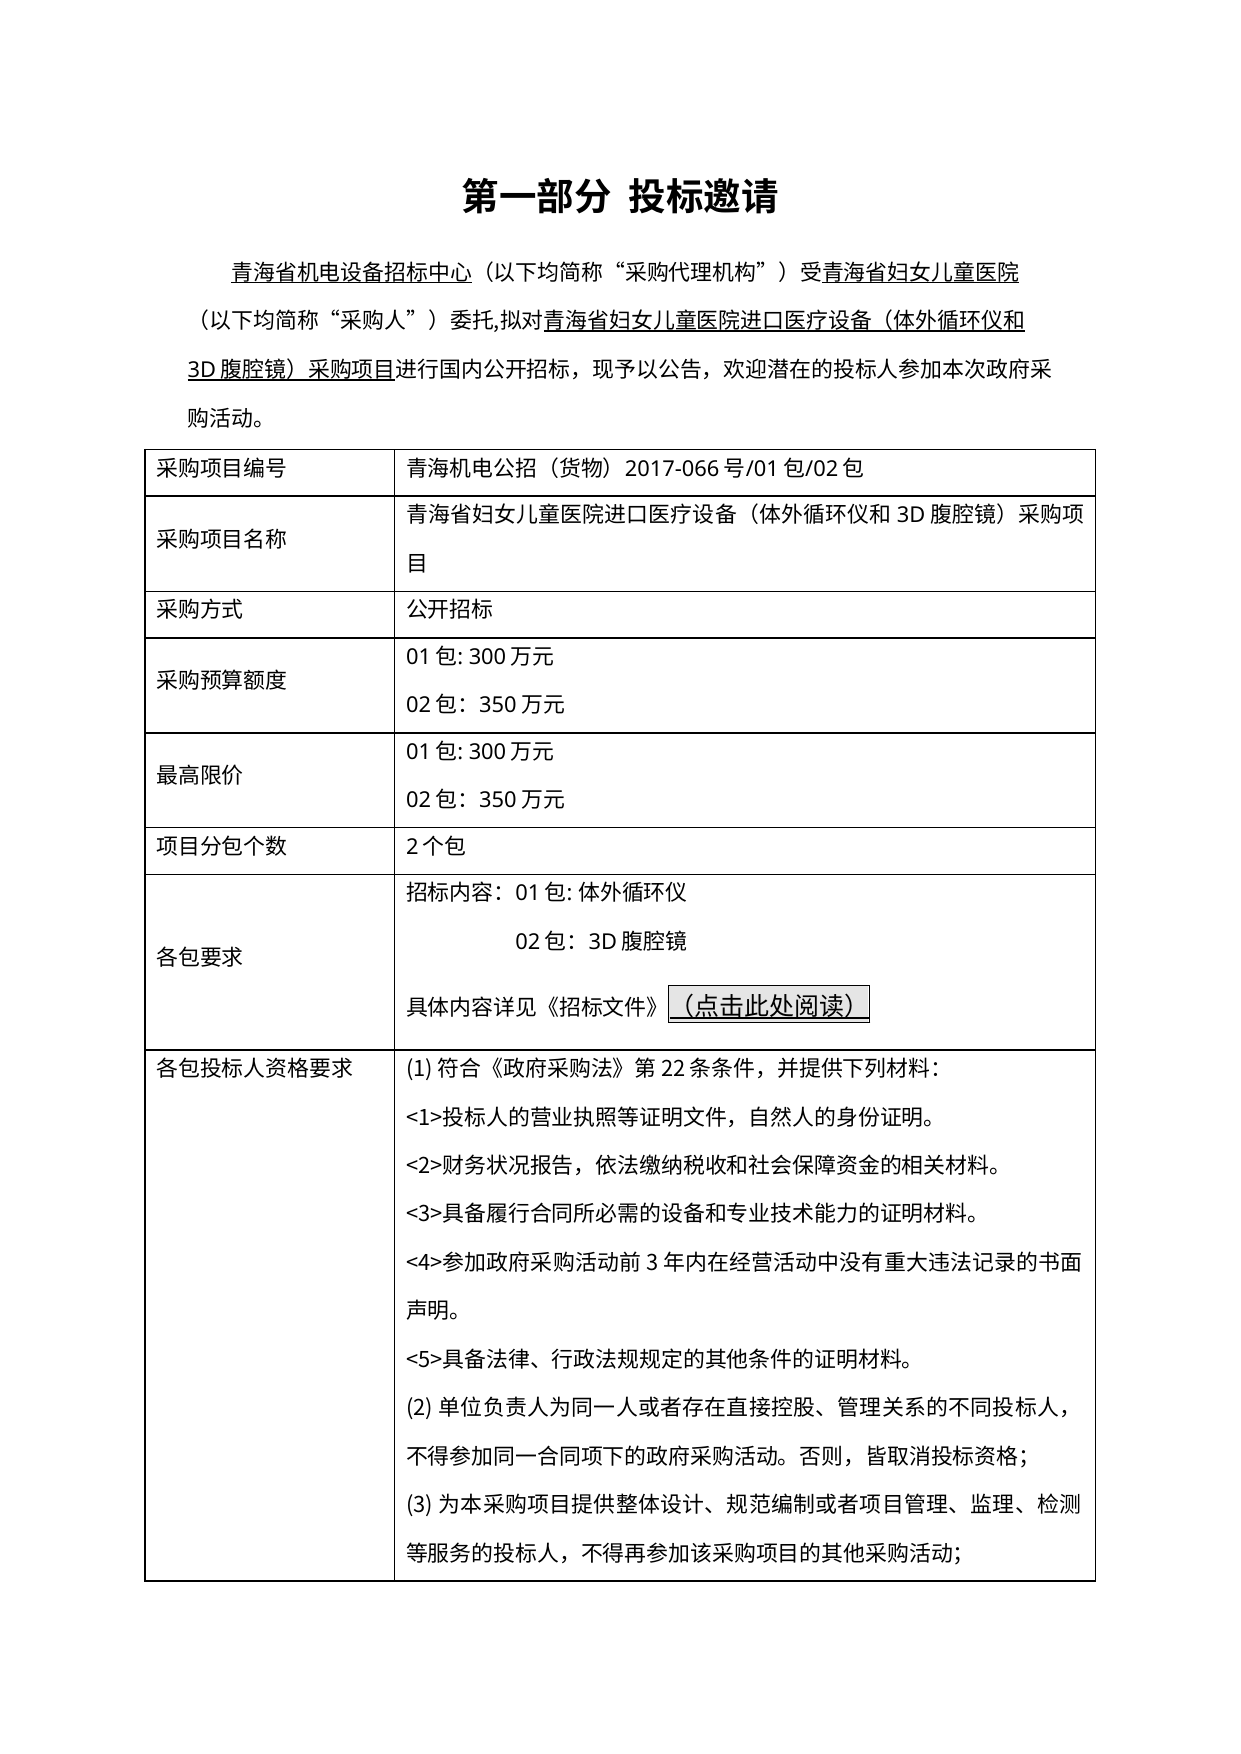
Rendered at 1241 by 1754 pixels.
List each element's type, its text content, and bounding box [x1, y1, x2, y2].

table_header 青海机电公招（货物）2017-066号/01包/02包 [395, 450, 1095, 495]
title 第一部分 投标邀请 [187, 162, 1053, 227]
table_header 采购项目编号 [146, 450, 394, 495]
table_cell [395, 1051, 1095, 1580]
table_cell 2个包 [395, 828, 1095, 873]
table_cell 采购项目名称 [146, 497, 394, 591]
table_cell 01包: 300万元 02包：350万元 [395, 639, 1095, 732]
text 青海省机电设备招标中心（以下均简称“采购代理机构”）受青海省妇女儿童医院（以下均简称“采购人”）委托,拟对青海省妇女儿童医院进口医疗设备（体外循环仪和3D腹腔镜）采购项目进行国内公开招标，现予以公告，欢迎潜在的投标人参加本次政府采购活动。 [187, 254, 1053, 433]
table_cell 招标内容：01包: 体外循环仪 02包：3D腹腔镜 具体内容详见《招标文件》（点击此处阅读） [395, 875, 1095, 1049]
table_cell 最高限价 [146, 734, 394, 827]
table_cell 01包: 300万元 02包：350万元 [395, 734, 1095, 827]
table_cell 各包投标人资格要求 [146, 1051, 394, 1580]
table_cell 公开招标 [395, 592, 1095, 637]
table_cell 各包要求 [146, 875, 394, 1049]
table_cell 采购预算额度 [146, 639, 394, 732]
table_cell 项目分包个数 [146, 828, 394, 873]
table_cell 采购方式 [146, 592, 394, 637]
table_cell 青海省妇女儿童医院进口医疗设备（体外循环仪和3D腹腔镜）采购项目 [395, 497, 1095, 591]
